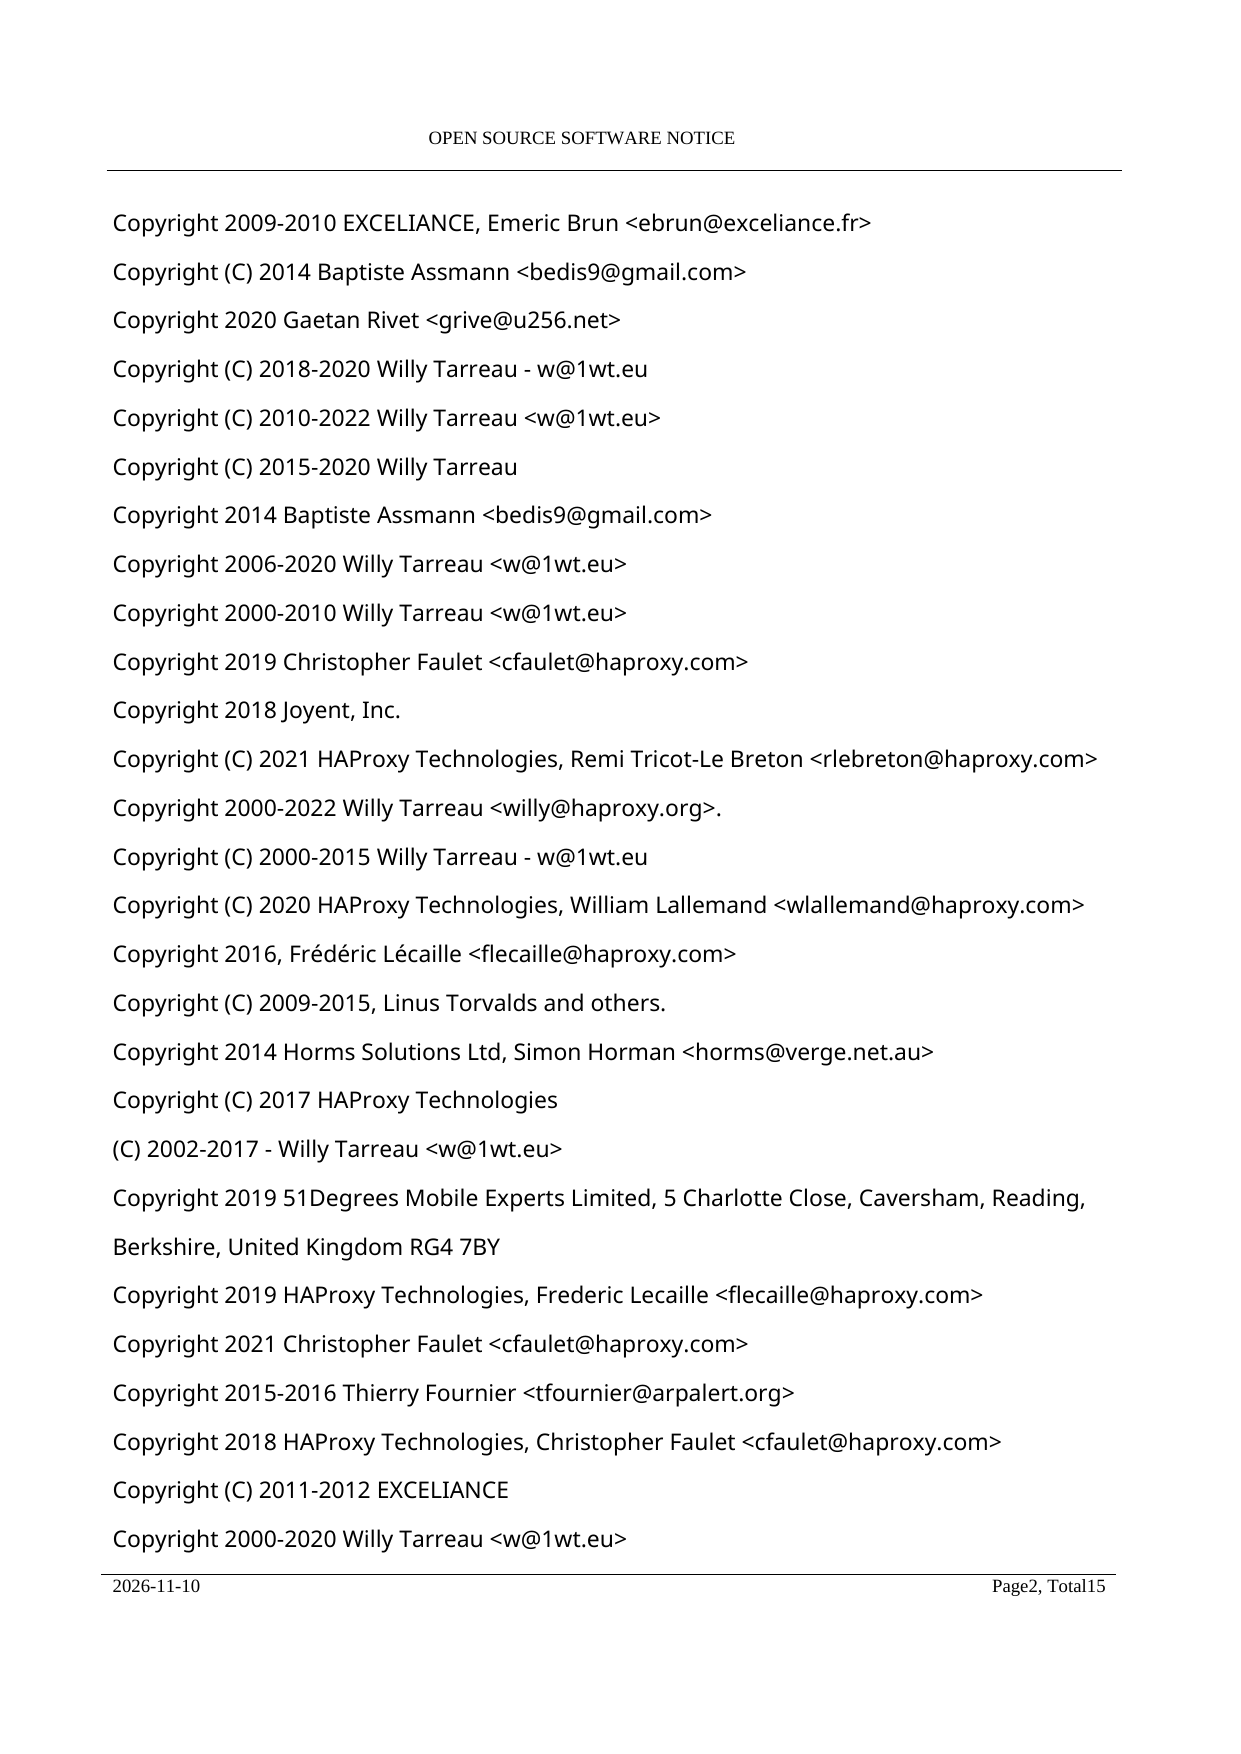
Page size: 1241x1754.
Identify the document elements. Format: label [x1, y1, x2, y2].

text [112, 206, 1128, 1555]
